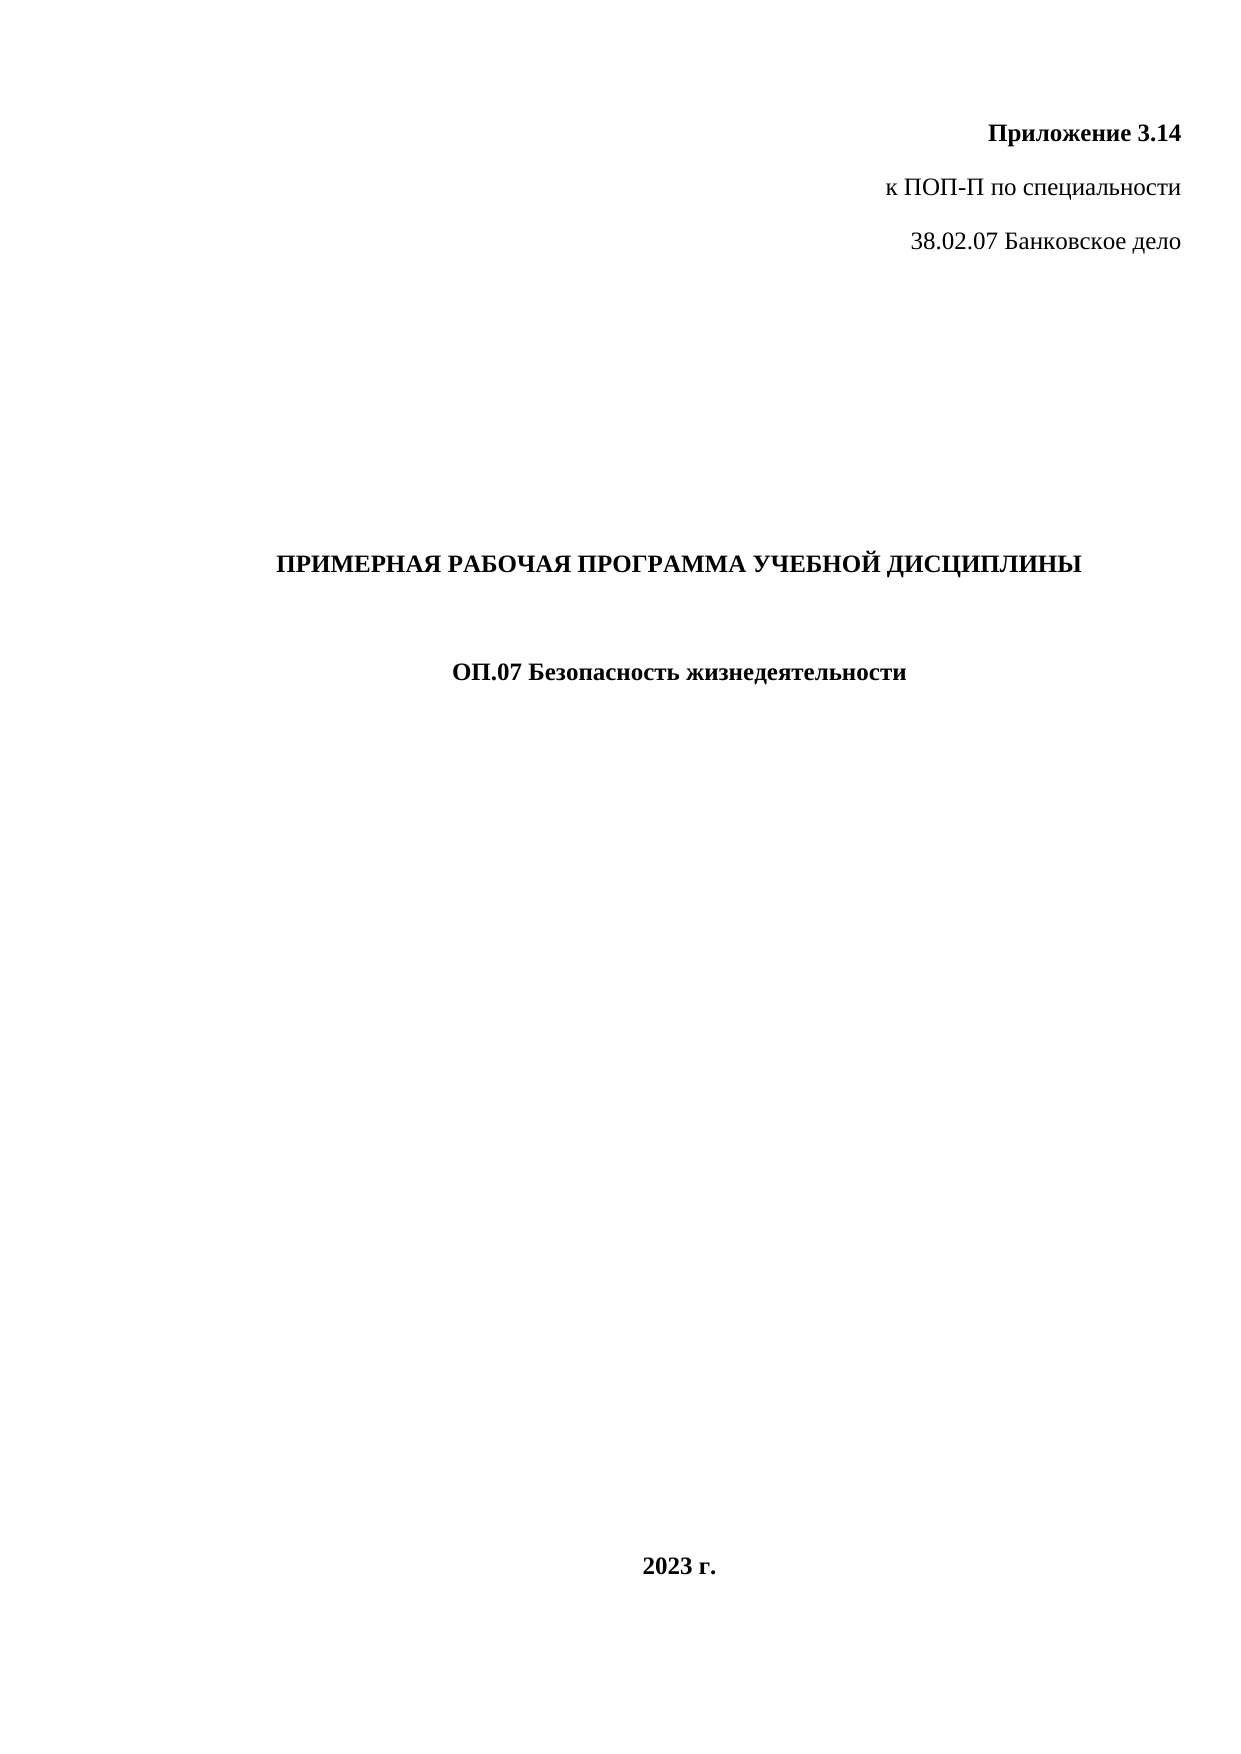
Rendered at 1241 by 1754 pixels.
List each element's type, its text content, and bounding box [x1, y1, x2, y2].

text 38.02.07 Банковское дело [177, 226, 1181, 254]
text Приложение 3.14 [177, 118, 1181, 147]
text к ПОП-П по специальности [177, 172, 1181, 201]
text 2023 г. [177, 1551, 1181, 1580]
text ПРИМЕРНАЯ РАБОЧАЯ ПРОГРАММА УЧЕБНОЙ ДИСЦИПЛИНЫ [177, 549, 1181, 578]
subtitle ОП.07 Безопасность жизнедеятельности [177, 657, 1181, 685]
